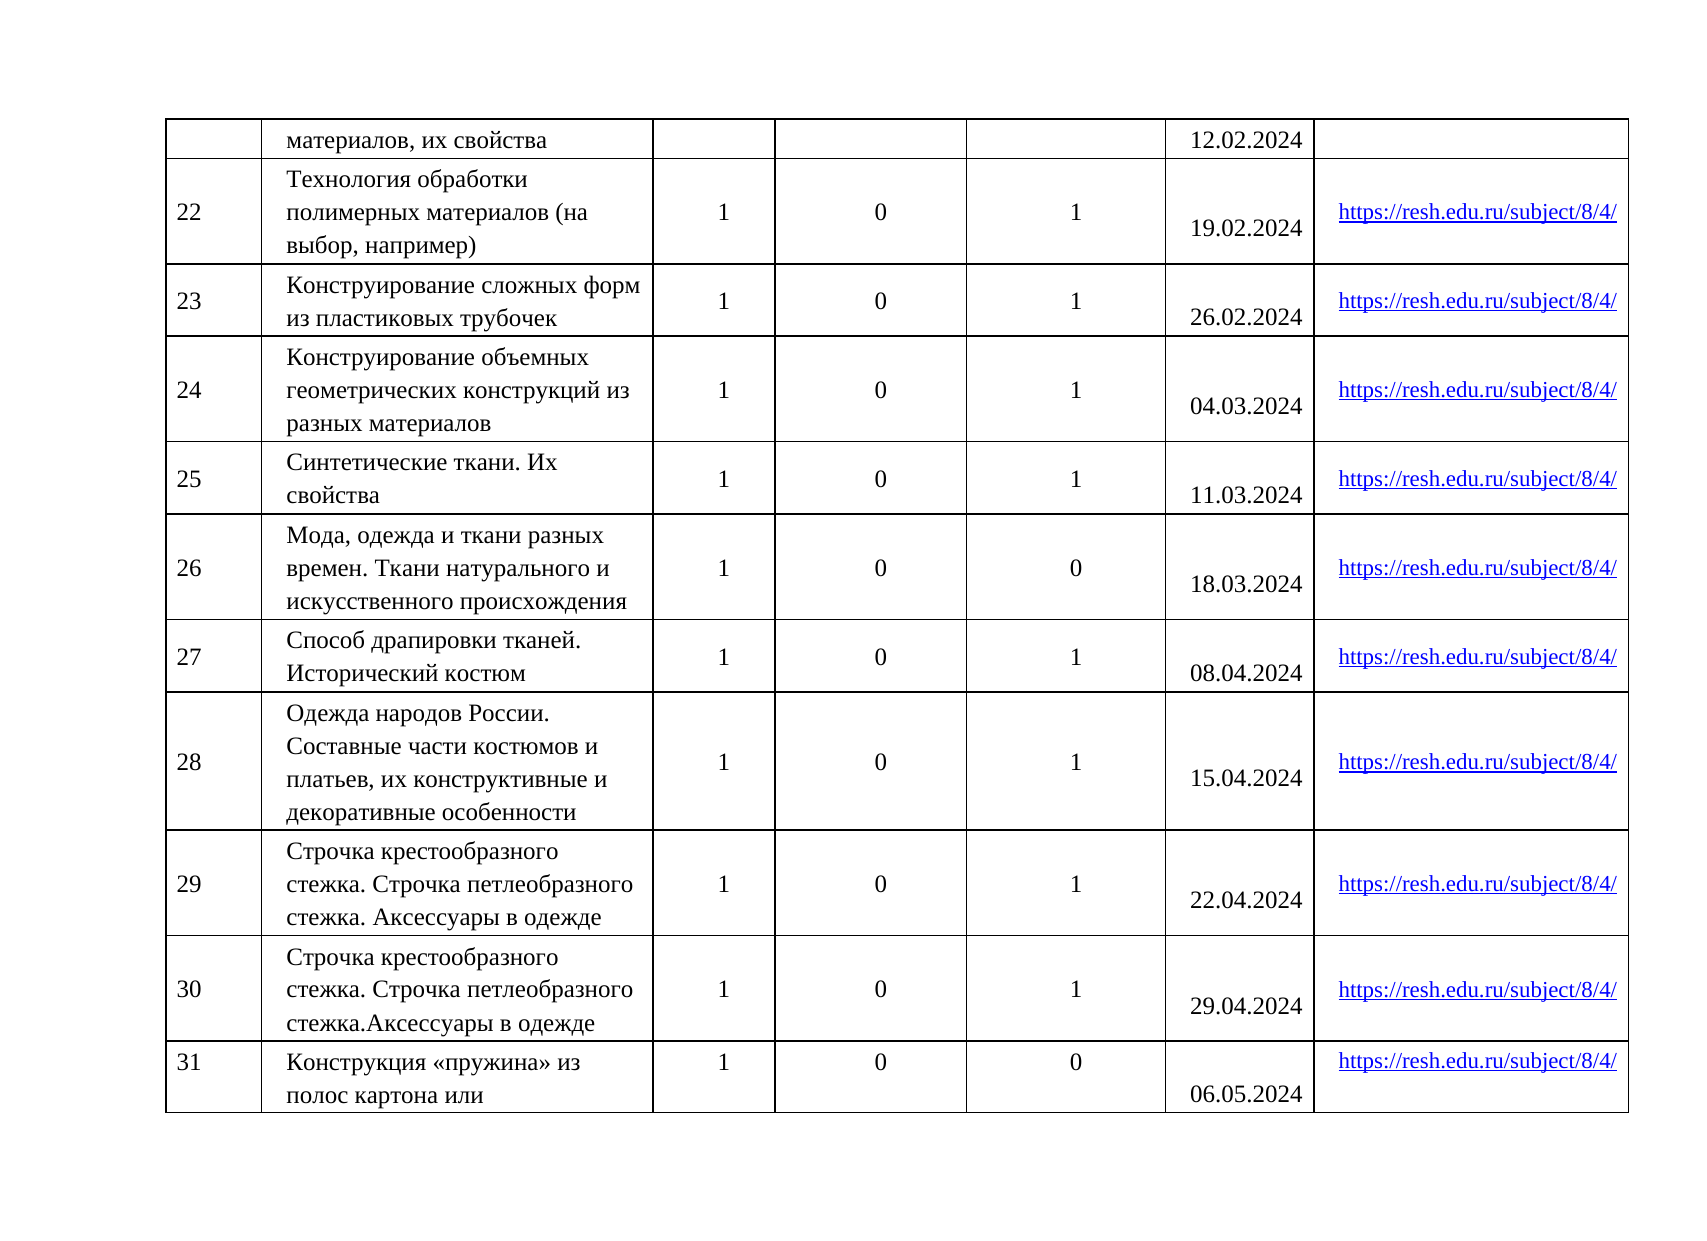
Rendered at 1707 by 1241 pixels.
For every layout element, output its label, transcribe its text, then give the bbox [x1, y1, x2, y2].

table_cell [262, 1042, 652, 1112]
table_cell 1 [654, 936, 774, 1040]
table_cell 25 [167, 442, 261, 513]
table_cell 04.03.2024 [1166, 337, 1313, 441]
table_cell 0 [776, 831, 966, 935]
table_cell 26 [167, 515, 261, 618]
table_cell https://resh.edu.ru/subject/8/4/ [1315, 265, 1628, 335]
table_cell 0 [776, 620, 966, 691]
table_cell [262, 120, 652, 157]
table_cell 11.03.2024 [1166, 442, 1313, 513]
table_cell 30 [167, 936, 261, 1040]
table_cell 0 [776, 442, 966, 513]
table_cell 1 [967, 936, 1165, 1040]
table_cell 15.04.2024 [1166, 693, 1313, 829]
table_cell 1 [967, 831, 1165, 935]
table_cell 21 [167, 120, 261, 157]
table_cell 1 [654, 831, 774, 935]
table_cell 1 [654, 620, 774, 691]
table_cell 1 [654, 337, 774, 441]
table_cell Конструирование объемных геометрических конструкций из разных материалов [262, 337, 652, 441]
table_cell 1 [967, 620, 1165, 691]
table_cell 29.04.2024 [1166, 936, 1313, 1040]
table_cell Одежда народов России. Составные части костюмов и платьев, их конструктивные и декоративные особенности [262, 693, 652, 829]
table_cell https://resh.edu.ru/subject/8/4/ [1315, 159, 1628, 263]
table_cell https://resh.edu.ru/subject/8/4/ [1315, 620, 1628, 691]
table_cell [1315, 120, 1628, 157]
table_cell 1 [654, 693, 774, 829]
table_cell 28 [167, 693, 261, 829]
table_cell 06.05.2024 [1166, 1042, 1313, 1112]
table_cell Синтетические ткани. Их свойства [262, 442, 652, 513]
table_cell Конструирование сложных форм из пластиковых трубочек [262, 265, 652, 335]
table_cell 22 [167, 159, 261, 263]
table_cell 12.02.2024 [1166, 120, 1313, 157]
table_cell 1 [654, 442, 774, 513]
table_cell 1 [654, 1042, 774, 1112]
table_cell 1 [967, 337, 1165, 441]
table_cell 0 [967, 120, 1165, 157]
table_cell 1 [654, 159, 774, 263]
table_cell 0 [967, 515, 1165, 618]
table_cell 0 [967, 1042, 1165, 1112]
table_cell Технология обработки полимерных материалов (на выбор, например) [262, 159, 652, 263]
table_cell https://resh.edu.ru/subject/8/4/ [1315, 831, 1628, 935]
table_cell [1315, 1042, 1628, 1112]
table_cell 26.02.2024 [1166, 265, 1313, 335]
table_cell 18.03.2024 [1166, 515, 1313, 618]
table_cell 0 [776, 159, 966, 263]
table_cell 31 [167, 1042, 261, 1112]
table_cell 0 [776, 1042, 966, 1112]
table_cell https://resh.edu.ru/subject/8/4/ [1315, 515, 1628, 618]
table_cell 1 [967, 693, 1165, 829]
table_cell 22.04.2024 [1166, 831, 1313, 935]
table_cell 1 [654, 265, 774, 335]
table_cell 0 [776, 693, 966, 829]
table_cell 08.04.2024 [1166, 620, 1313, 691]
table_cell 0 [776, 936, 966, 1040]
table_cell 23 [167, 265, 261, 335]
table_cell Строчка крестообразного стежка. Строчка петлеобразного стежка. Аксессуары в одежде [262, 831, 652, 935]
table_cell 0 [776, 337, 966, 441]
table_cell https://resh.edu.ru/subject/8/4/ [1315, 337, 1628, 441]
table_cell Строчка крестообразного стежка. Строчка петлеобразного стежка.Аксессуары в одежде [262, 936, 652, 1040]
table_cell 1 [967, 159, 1165, 263]
table_cell 24 [167, 337, 261, 441]
table_cell 1 [967, 265, 1165, 335]
table_cell Мода, одежда и ткани разных времен. Ткани натурального и искусственного происхождения [262, 515, 652, 618]
table_cell 0 [776, 515, 966, 618]
table_cell 1 [654, 120, 774, 157]
table_cell 0 [776, 265, 966, 335]
table_cell 1 [654, 515, 774, 618]
table_cell Способ драпировки тканей. Исторический костюм [262, 620, 652, 691]
table_cell 1 [967, 442, 1165, 513]
table_cell 27 [167, 620, 261, 691]
table_cell 0 [776, 120, 966, 157]
table_cell 29 [167, 831, 261, 935]
table_cell https://resh.edu.ru/subject/8/4/ [1315, 693, 1628, 829]
table_cell https://resh.edu.ru/subject/8/4/ [1315, 442, 1628, 513]
table_cell https://resh.edu.ru/subject/8/4/ [1315, 936, 1628, 1040]
table_cell 19.02.2024 [1166, 159, 1313, 263]
